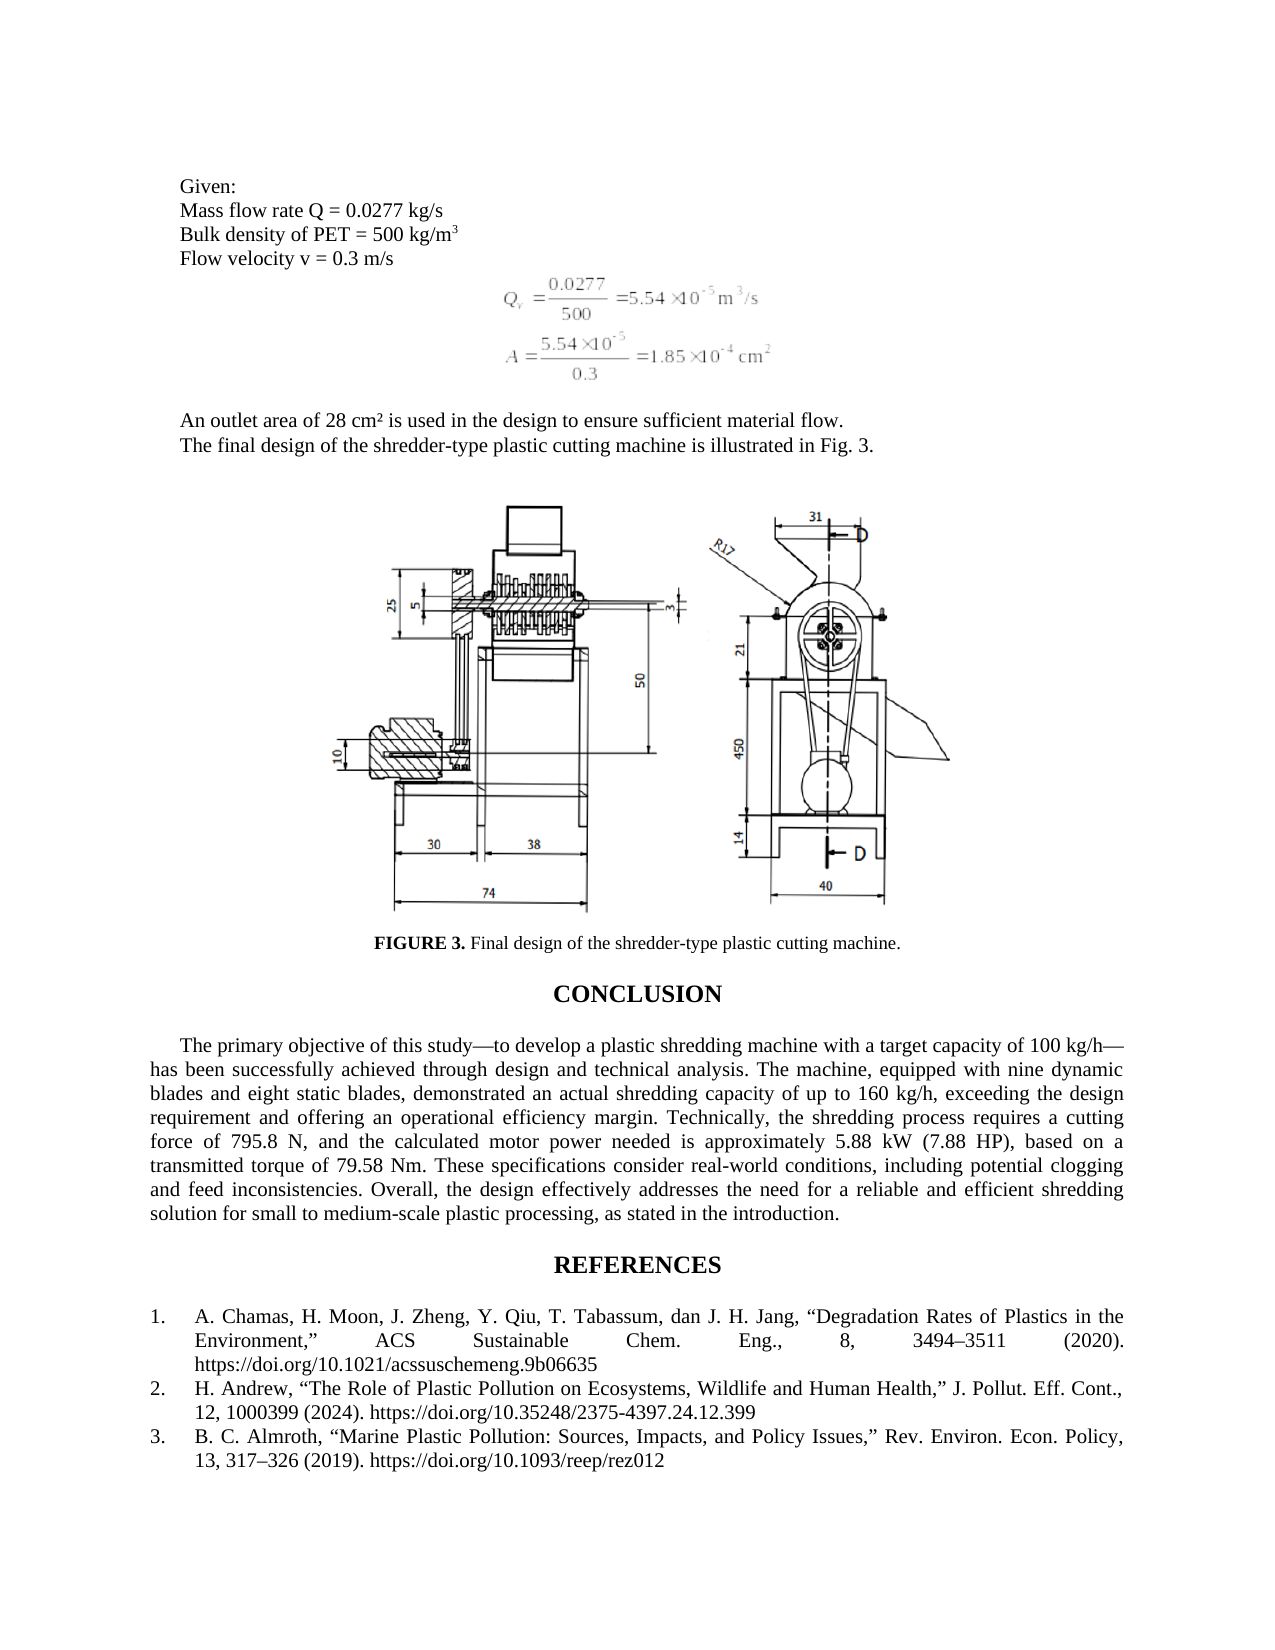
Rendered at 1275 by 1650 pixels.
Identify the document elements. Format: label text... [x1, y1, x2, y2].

text An outlet area of 28 cm² is used in the design to ensure sufficient material flow. [150, 408, 1125, 432]
text Figure 3. Final design of the shredder-type plastic cutting machine. [150, 932, 1125, 954]
subtitle CONCLUSION [150, 979, 1125, 1008]
text Bulk density of PET = 500 kg/m3 [150, 222, 1125, 246]
text Mass flow rate Q = 0.0277 kg/s [150, 198, 1125, 222]
text H. Andrew, “The Role of Plastic Pollution on Ecosystems, Wildlife and Human Health,” J. Pollut. Eff. Cont., 12, 1000399 (2024). https://doi.org/10.35248/2375-4397.24.12.399 [150, 1376, 1125, 1424]
picture [316, 493, 959, 920]
text Flow velocity v = 0.3 m/s [150, 246, 1125, 270]
text A. Chamas, H. Moon, J. Zheng, Y. Qiu, T. Tabassum, dan J. H. Jang, “Degradation Rates of Plastics in the Environment,” ACS Sustainable Chem. Eng., 8, 3494–3511 (2020). https://doi.org/10.1021/acssuschemeng.9b06635 [150, 1304, 1125, 1376]
text The primary objective of this study—to develop a plastic shredding machine with a target capacity of 100 kg/h—has been successfully achieved through design and technical analysis. The machine, equipped with nine dynamic blades and eight static blades, demonstrated an actual shredding capacity of up to 160 kg/h, exceeding the design requirement and offering an operational efficiency margin. Technically, the shredding process requires a cutting force of 795.8 N, and the calculated motor power needed is approximately 5.88 kW (7.88 HP), based on a transmitted torque of 79.58 Nm. These specifications consider real-world conditions, including potential clogging and feed inconsistencies. Overall, the design effectively addresses the need for a reliable and efficient shredding solution for small to medium-scale plastic processing, as stated in the introduction. [150, 1033, 1125, 1225]
text B. C. Almroth, “Marine Plastic Pollution: Sources, Impacts, and Policy Issues,” Rev. Environ. Econ. Policy, 13, 317–326 (2019). https://doi.org/10.1093/reep/rez012 [150, 1424, 1125, 1472]
subtitle References [150, 1250, 1125, 1279]
text The final design of the shredder-type plastic cutting machine is illustrated in Fig. 3. [150, 432, 1125, 457]
text Given: [150, 174, 1125, 198]
